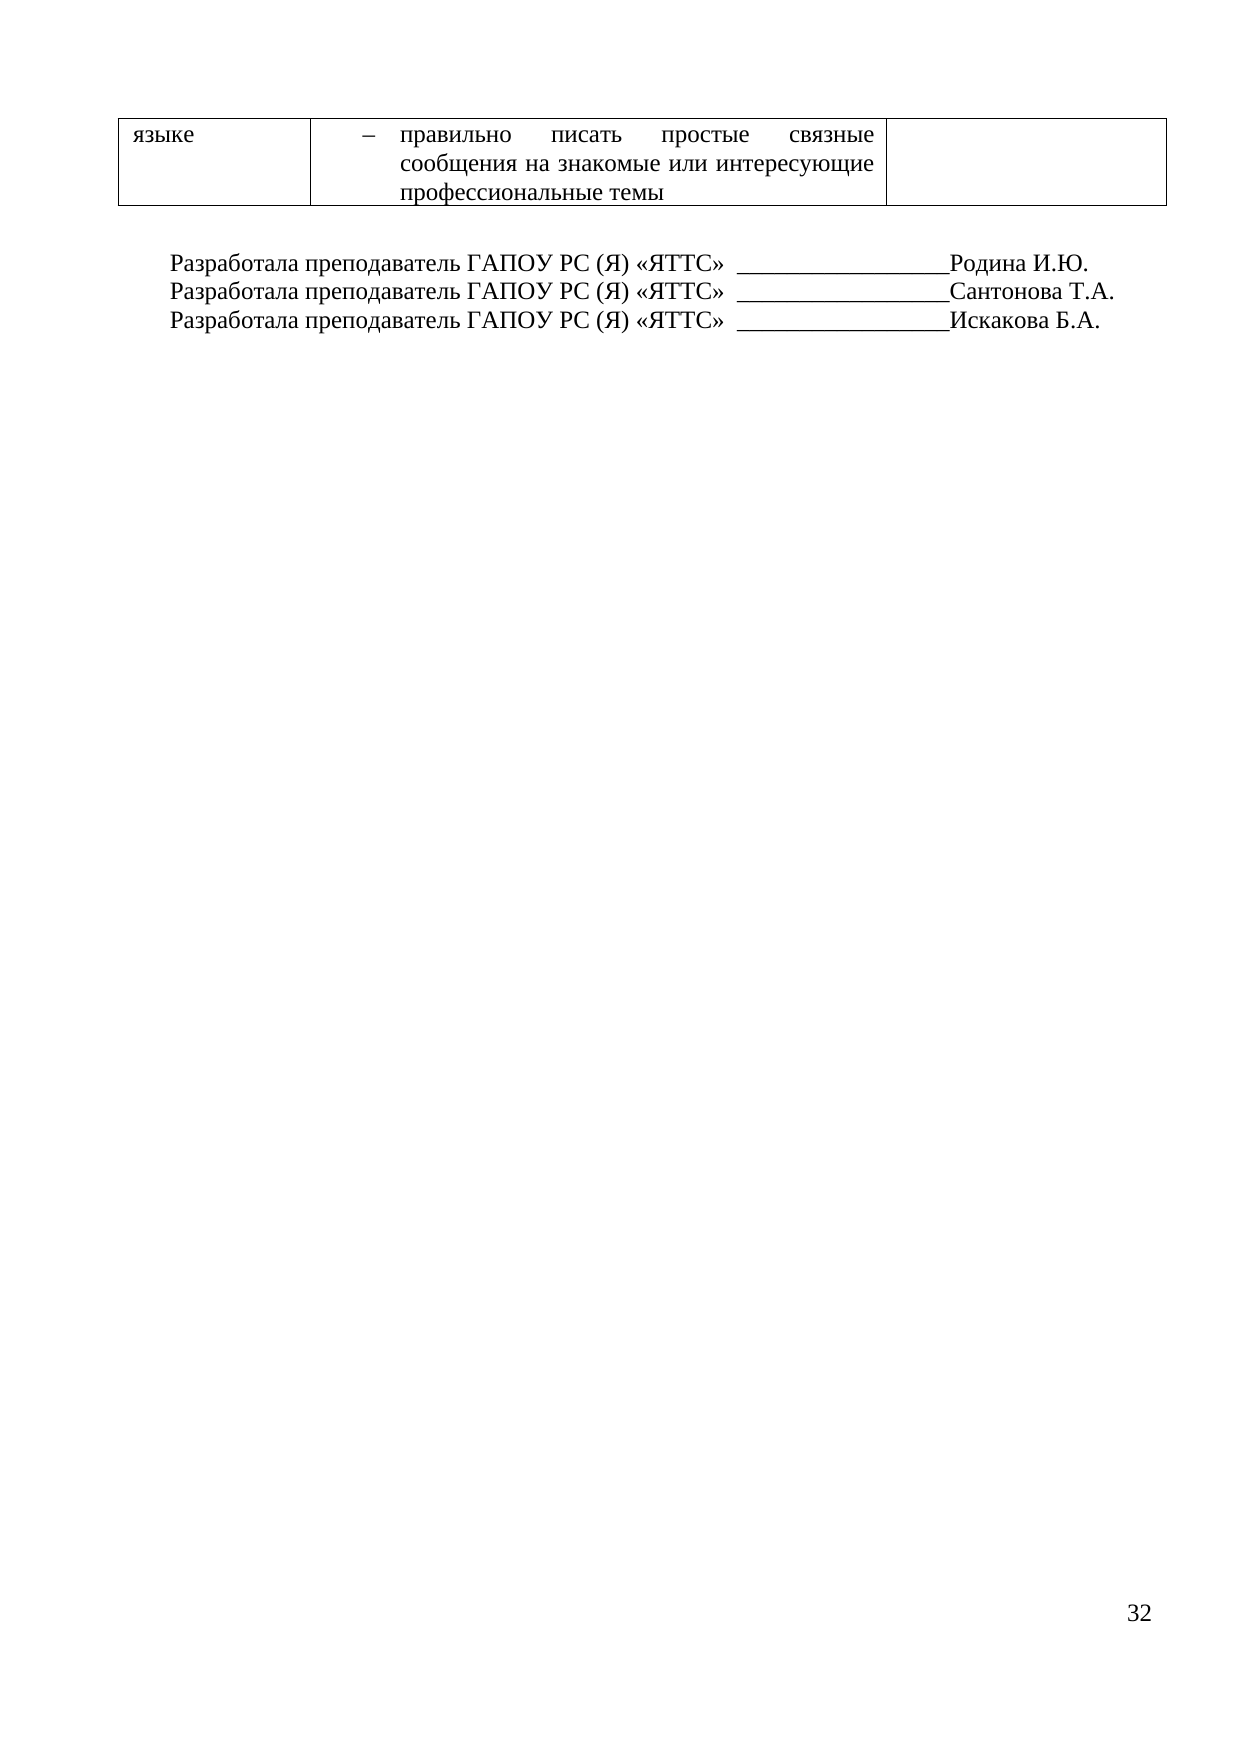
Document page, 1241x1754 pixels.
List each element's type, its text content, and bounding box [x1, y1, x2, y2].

list Разработала преподаватель ГАПОУ РС (Я) «ЯТТС» _________________Искакова Б.А. [169, 305, 1152, 334]
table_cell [119, 119, 310, 205]
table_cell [311, 119, 886, 205]
list Разработала преподаватель ГАПОУ РС (Я) «ЯТТС» _________________Сантонова Т.А. [169, 276, 1152, 305]
list Разработала преподаватель ГАПОУ РС (Я) «ЯТТС» _________________Родина И.Ю. [169, 248, 1152, 276]
